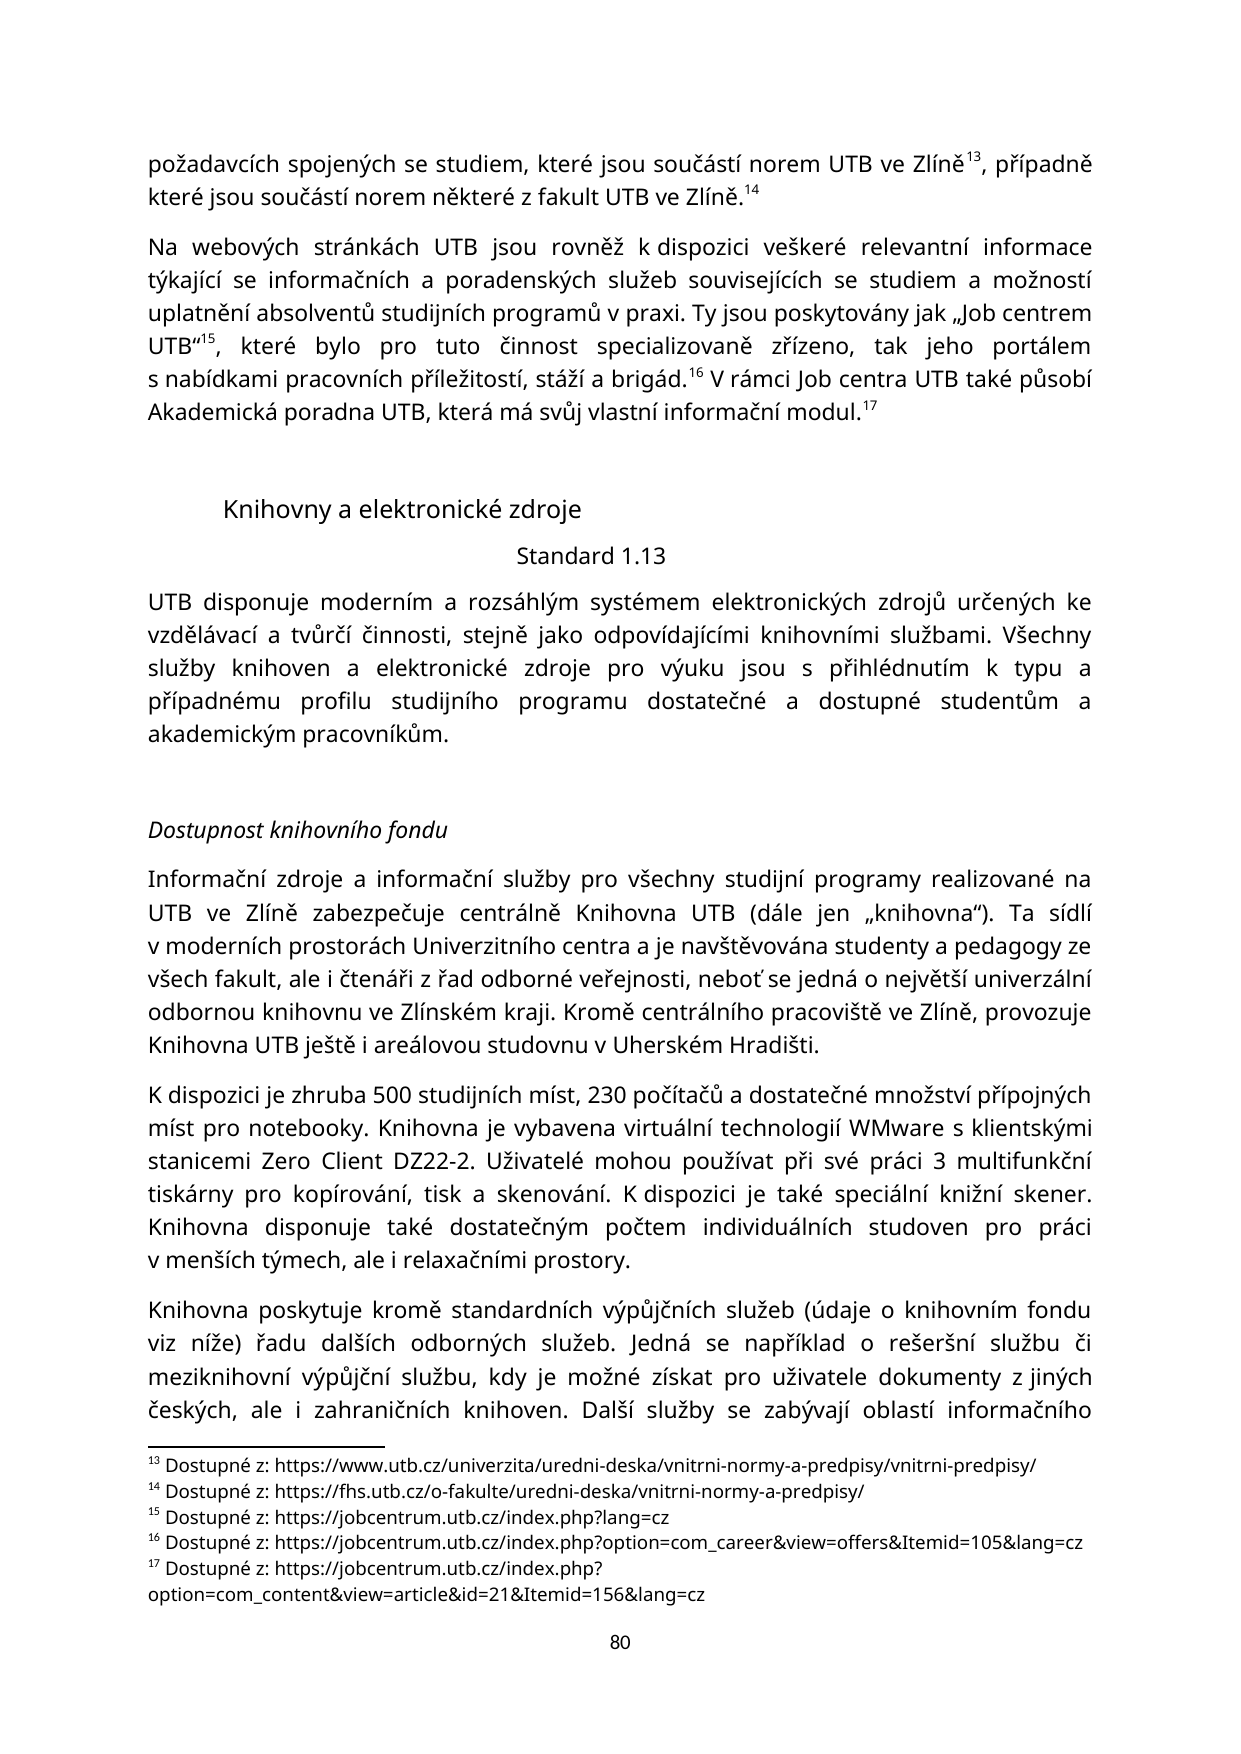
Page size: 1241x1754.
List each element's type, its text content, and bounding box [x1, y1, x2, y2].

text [148, 1294, 1093, 1425]
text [148, 148, 1093, 212]
text Standard 1.13 [148, 540, 1093, 571]
text Na webových stránkách UTB jsou rovněž k dispozici veškeré relevantní informace týkající se informačních a poradenských služeb souvisejících se studiem a možností uplatnění absolventů studijních programů v praxi. Ty jsou poskytovány jak „Job centrem UTB“, které bylo pro tuto činnost specializovaně zřízeno, tak jeho portálem s nabídkami pracovních příležitostí, stáží a brigád. V rámci Job centra UTB také působí Akademická poradna UTB, která má svůj vlastní informační modul. [148, 231, 1093, 427]
text K dispozici je zhruba 500 studijních míst, 230 počítačů a dostatečné množství přípojných míst pro notebooky. Knihovna je vybavena virtuální technologií WMware s klientskými stanicemi Zero Client DZ22-2. Uživatelé mohou používat při své práci 3 multifunkční tiskárny pro kopírování, tisk a skenování. K dispozici je také speciální knižní skener. Knihovna disponuje také dostatečným počtem individuálních studoven pro práci v menších týmech, ale i relaxačními prostory. [148, 1079, 1093, 1276]
text Dostupnost knihovního fondu [148, 814, 1093, 845]
text Knihovny a elektronické zdroje [223, 492, 1093, 526]
text UTB disponuje moderním a rozsáhlým systémem elektronických zdrojů určených ke vzdělávací a tvůrčí činnosti, stejně jako odpovídajícími knihovními službami. Všechny služby knihoven a elektronické zdroje pro výuku jsou s přihlédnutím k typu a případnému profilu studijního programu dostatečné a dostupné studentům a akademickým pracovníkům. [148, 586, 1093, 749]
text Informační zdroje a informační služby pro všechny studijní programy realizované na UTB ve Zlíně zabezpečuje centrálně Knihovna UTB (dále jen „knihovna“). Ta sídlí v moderních prostorách Univerzitního centra a je navštěvována studenty a pedagogy ze všech fakult, ale i čtenáři z řad odborné veřejnosti, neboť se jedná o největší univerzální odbornou knihovnu ve Zlínském kraji. Kromě centrálního pracoviště ve Zlíně, provozuje Knihovna UTB ještě i areálovou studovnu v Uherském Hradišti. [148, 863, 1093, 1060]
